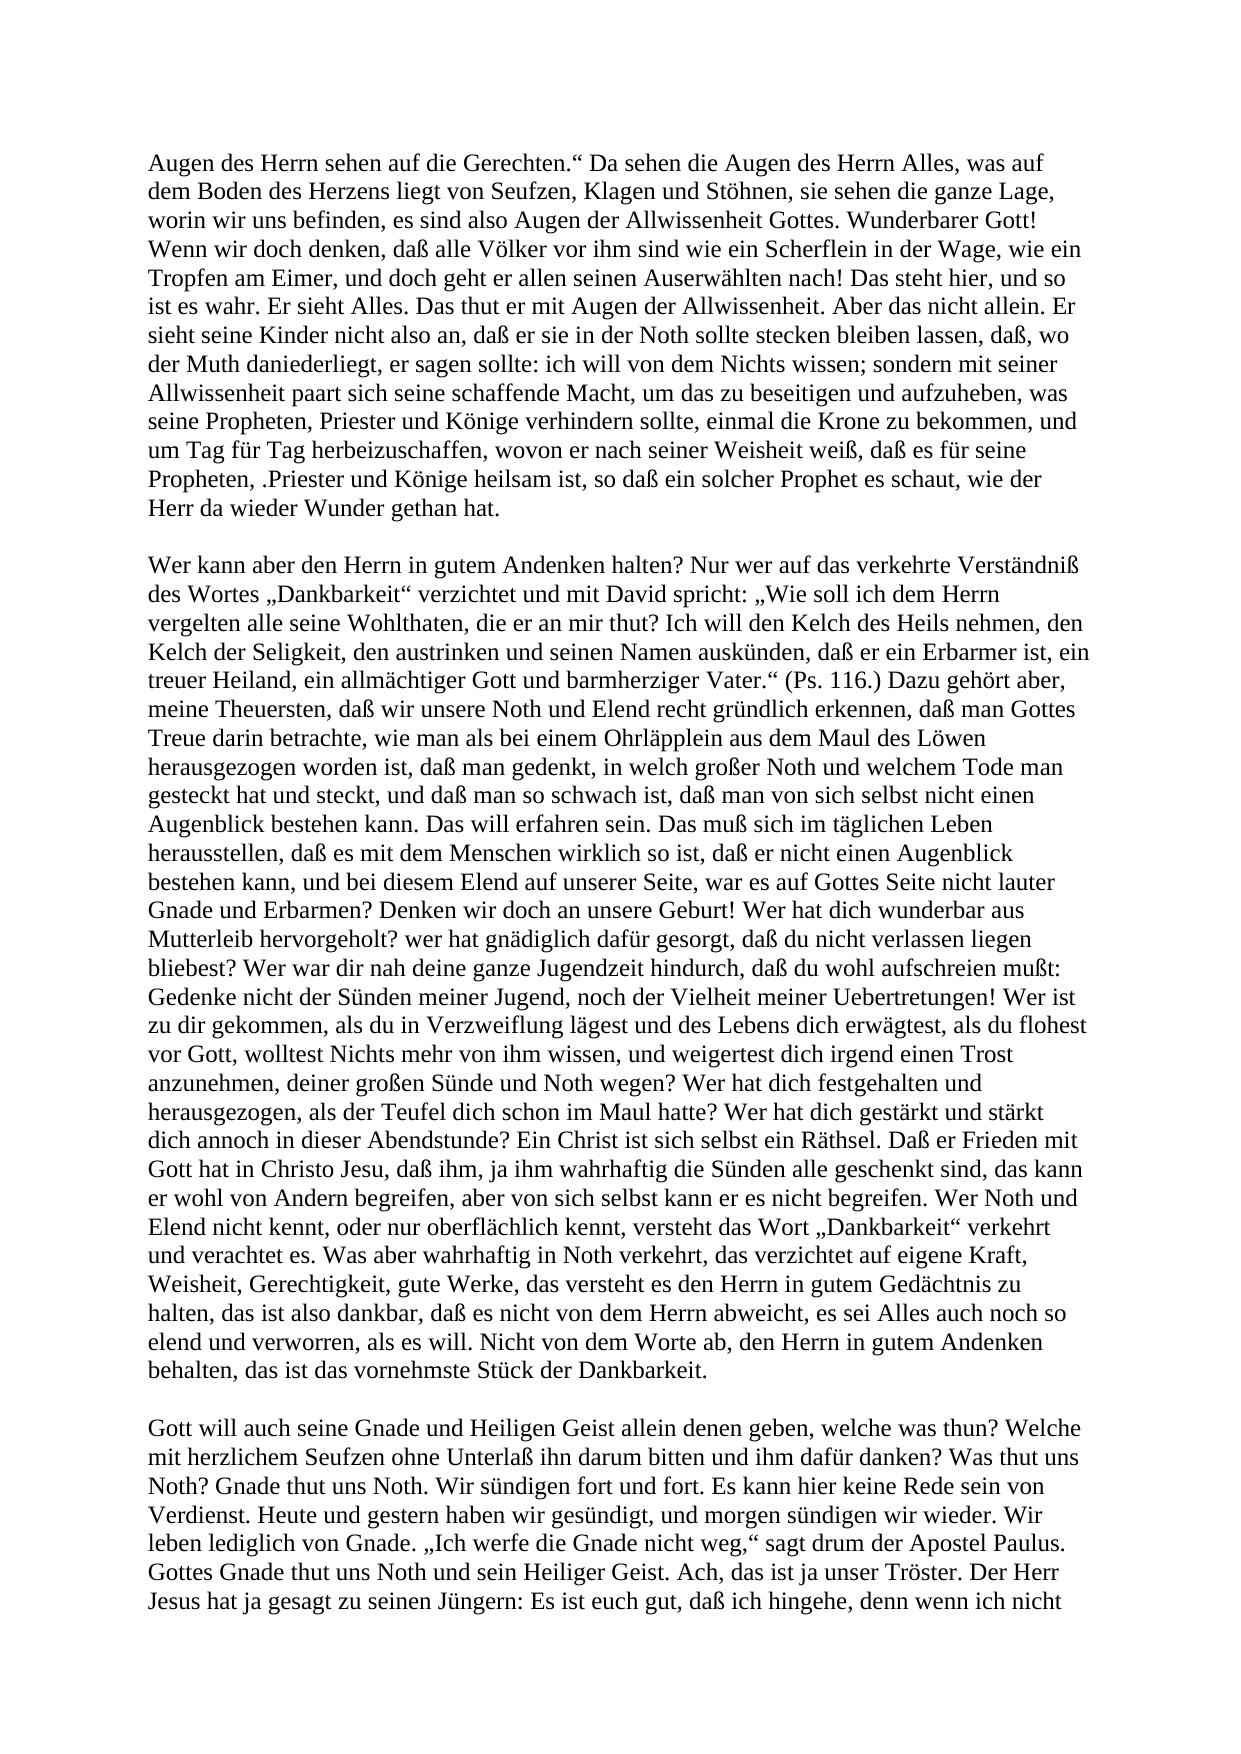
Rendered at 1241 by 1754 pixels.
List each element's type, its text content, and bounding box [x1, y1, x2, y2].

text Wer kann aber den Herrn in gutem Andenken halten? Nur wer auf das verkehrte Verständniß des Wortes „Dankbarkeit“ verzichtet und mit David spricht: „Wie soll ich dem Herrn vergelten alle seine Wohlthaten, die er an mir thut? Ich will den Kelch des Heils nehmen, den Kelch der Seligkeit, den austrinken und seinen Namen auskünden, daß er ein Erbarmer ist, ein treuer Heiland, ein allmächtiger Gott und barmherziger Vater.“ (Ps. 116.) Dazu gehört aber, meine Theuersten, daß wir unsere Noth und Elend recht gründlich erkennen, daß man Gottes Treue darin betrachte, wie man als bei einem Ohrläpplein aus dem Maul des Löwen herausgezogen worden ist, daß man gedenkt, in welch großer Noth und welchem Tode man gesteckt hat und steckt, und daß man so schwach ist, daß man von sich selbst nicht einen Augenblick bestehen kann. Das will erfahren sein. Das muß sich im täglichen Leben herausstellen, daß es mit dem Menschen wirklich so ist, daß er nicht einen Augenblick bestehen kann, und bei diesem Elend auf unserer Seite, war es auf Gottes Seite nicht lauter Gnade und Erbarmen? Denken wir doch an unsere Geburt! Wer hat dich wunderbar aus Mutterleib hervorgeholt? wer hat gnädiglich dafür gesorgt, daß du nicht verlassen liegen bliebest? Wer war dir nah deine ganze Jugendzeit hindurch, daß du wohl aufschreien mußt: Gedenke nicht der Sünden meiner Jugend, noch der Vielheit meiner Uebertretungen! Wer ist zu dir gekommen, als du in Verzweiflung lägest und des Lebens dich erwägtest, als du flohest vor Gott, wolltest Nichts mehr von ihm wissen, und weigertest dich irgend einen Trost anzunehmen, deiner großen Sünde und Noth wegen? Wer hat dich festgehalten und herausgezogen, als der Teufel dich schon im Maul hatte? Wer hat dich gestärkt und stärkt dich annoch in dieser Abendstunde? Ein Christ ist sich selbst ein Räthsel. Daß er Frieden mit Gott hat in Christo Jesu, daß ihm, ja ihm wahrhaftig die Sünden alle geschenkt sind, das kann er wohl von Andern begreifen, aber von sich selbst kann er es nicht begreifen. Wer Noth und Elend nicht kennt, oder nur oberflächlich kennt, versteht das Wort „Dankbarkeit“ verkehrt und verachtet es. Was aber wahrhaftig in Noth verkehrt, das verzichtet auf eigene Kraft, Weisheit, Gerechtigkeit, gute Werke, das versteht es den Herrn in gutem Gedächtnis zu halten, das ist also dankbar, daß es nicht von dem Herrn abweicht, es sei Alles auch noch so elend und verworren, als es will. Nicht von dem Worte ab, den Herrn in gutem Andenken behalten, das ist das vornehmste Stück der Dankbarkeit. [148, 551, 1093, 1384]
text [148, 148, 1093, 521]
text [148, 1413, 1093, 1615]
